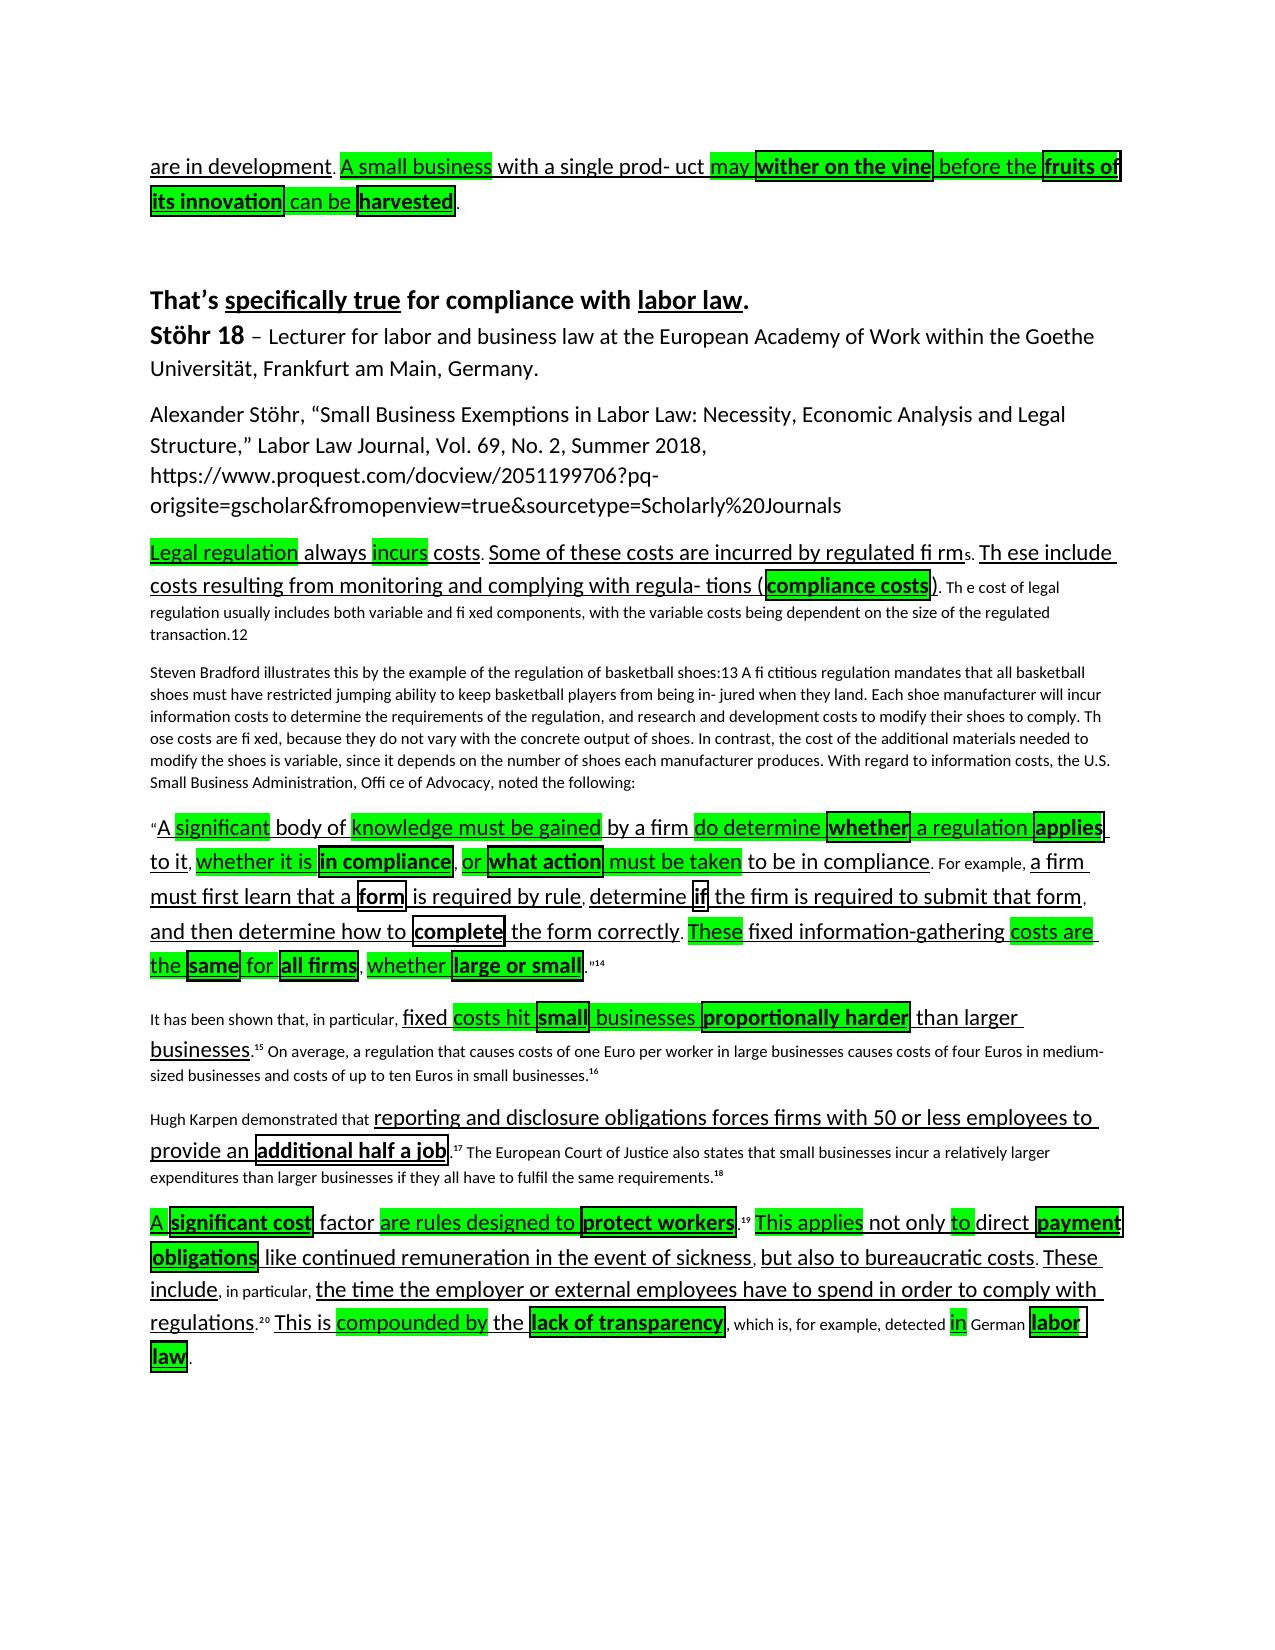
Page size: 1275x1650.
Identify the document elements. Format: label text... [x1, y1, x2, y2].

text Stöhr 18 – Lecturer for labor and business law at the European Academy of Work within the Goethe Universität, Frankfurt am Main, Germany. [150, 318, 1125, 382]
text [150, 150, 1125, 217]
text Alexander Stöhr, “Small Business Exemptions in Labor Law: Necessity, Economic Analysis and Legal Structure,” Labor Law Journal, Vol. 69, No. 2, Summer 2018, https://www.proquest.com/docview/2051199706?pq-origsite=gscholar&fromopenview=true&sourcetype=Scholarly%20Journals [150, 401, 1125, 519]
text “A significant body of knowledge must be gained by a firm do determine whether a regulation applies to it, whether it is in compliance, or what action must be taken to be in compliance. For example, a firm must first learn that a form is required by rule, determine if the firm is required to submit that form, and then determine how to complete the form correctly. These fixed information-gathering costs are the same for all firms, whether large or small.”¹⁴ [150, 811, 1125, 982]
subtitle That’s specifically true for compliance with labor law. [150, 283, 1125, 316]
text It has been shown that, in particular, fixed costs hit small businesses proportionally harder than larger businesses.¹⁵ On average, a regulation that causes costs of one Euro per worker in large businesses causes costs of four Euros in medium-sized businesses and costs of up to ten Euros in small businesses.¹⁶ [150, 1001, 1125, 1085]
text Legal regulation always incurs costs. Some of these costs are incurred by regulated fi rms. Th ese include costs resulting from monitoring and complying with regula- tions (compliance costs). Th e cost of legal regulation usually includes both variable and fi xed components, with the variable costs being dependent on the size of the regulated transaction.12 [150, 538, 1125, 644]
text Steven Bradford illustrates this by the example of the regulation of basketball shoes:13 A fi ctitious regulation mandates that all basketball shoes must have restricted jumping ability to keep basketball players from being in- jured when they land. Each shoe manufacturer will incur information costs to determine the requirements of the regulation, and research and development costs to modify their shoes to comply. Th ose costs are fi xed, because they do not vary with the concrete output of shoes. In contrast, the cost of the additional materials needed to modify the shoes is variable, since it depends on the number of shoes each manufacturer produces. With regard to information costs, the U.S. Small Business Administration, Offi ce of Advocacy, noted the following: [150, 663, 1125, 792]
text Hugh Karpen demonstrated that reporting and disclosure obligations forces firms with 50 or less employees to provide an additional half a job.¹⁷ The European Court of Justice also states that small businesses incur a relatively larger expenditures than larger businesses if they all have to fulfil the same requirements.¹⁸ [150, 1103, 1125, 1188]
text A significant cost factor are rules designed to protect workers.¹⁹ This applies not only to direct payment obligations like continued remuneration in the event of sickness, but also to bureaucratic costs. These include, in particular, the time the employer or external employees have to spend in order to comply with regulations.²⁰ This is compounded by the lack of transparency, which is, for example, detected in German labor law. [150, 1206, 1125, 1373]
